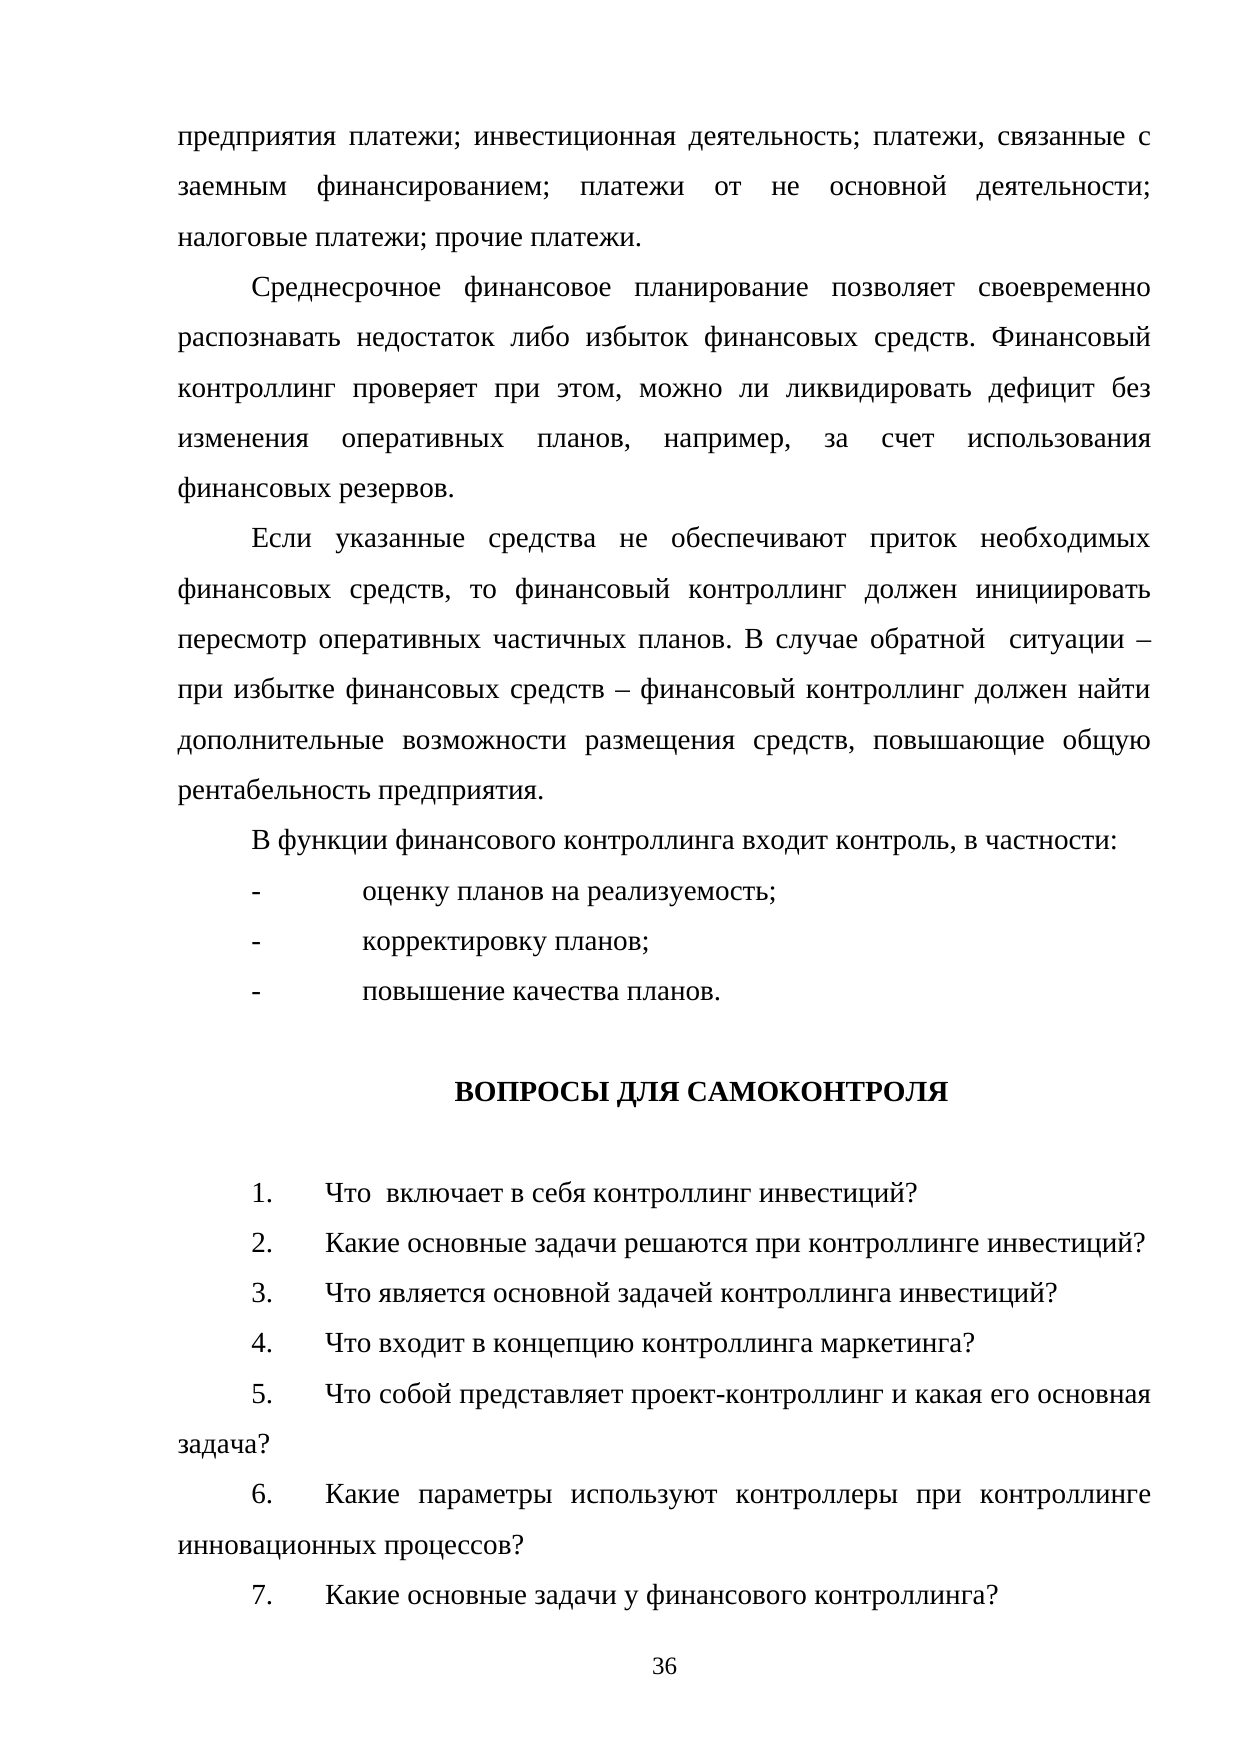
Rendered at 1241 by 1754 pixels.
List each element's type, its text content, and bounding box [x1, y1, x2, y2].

list повышение качества планов. [177, 973, 1152, 1007]
list Какие основные задачи у финансового контроллинга? [177, 1577, 1152, 1611]
list Какие параметры используют контроллеры при контроллинге инновационных процессов? [177, 1477, 1152, 1560]
list корректировку планов; [177, 923, 1152, 957]
list Что собой представляет проект-контроллинг и какая его основная задача? [177, 1376, 1152, 1460]
text В функции финансового контроллинга входит контроль, в частности: [177, 822, 1152, 856]
list Что включает в себя контроллинг инвестиций? [177, 1175, 1152, 1208]
text Среднесрочное финансовое планирование позволяет своевременно распознавать недостаток либо избыток финансовых средств. Финансовый контроллинг проверяет при этом, можно ли ликвидировать дефицит без изменения оперативных планов, например, за счет использования финансовых резервов. [177, 269, 1152, 504]
list Что является основной задачей контроллинга инвестиций? [177, 1275, 1152, 1309]
text ВОПРОСЫ ДЛЯ САМОКОНТРОЛЯ [177, 1074, 1152, 1108]
list Что входит в концепцию контроллинга маркетинга? [177, 1326, 1152, 1359]
list Какие основные задачи решаются при контроллинге инвестиций? [177, 1225, 1152, 1258]
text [177, 118, 1152, 252]
text Если указанные средства не обеспечивают приток необходимых финансовых средств, то финансовый контроллинг должен инициировать пересмотр оперативных частичных планов. В случае обратной ситуации – при избытке финансовых средств – финансовый контроллинг должен найти дополнительные возможности размещения средств, повышающие общую рентабельность предприятия. [177, 521, 1152, 806]
list оценку планов на реализуемость; [177, 873, 1152, 906]
